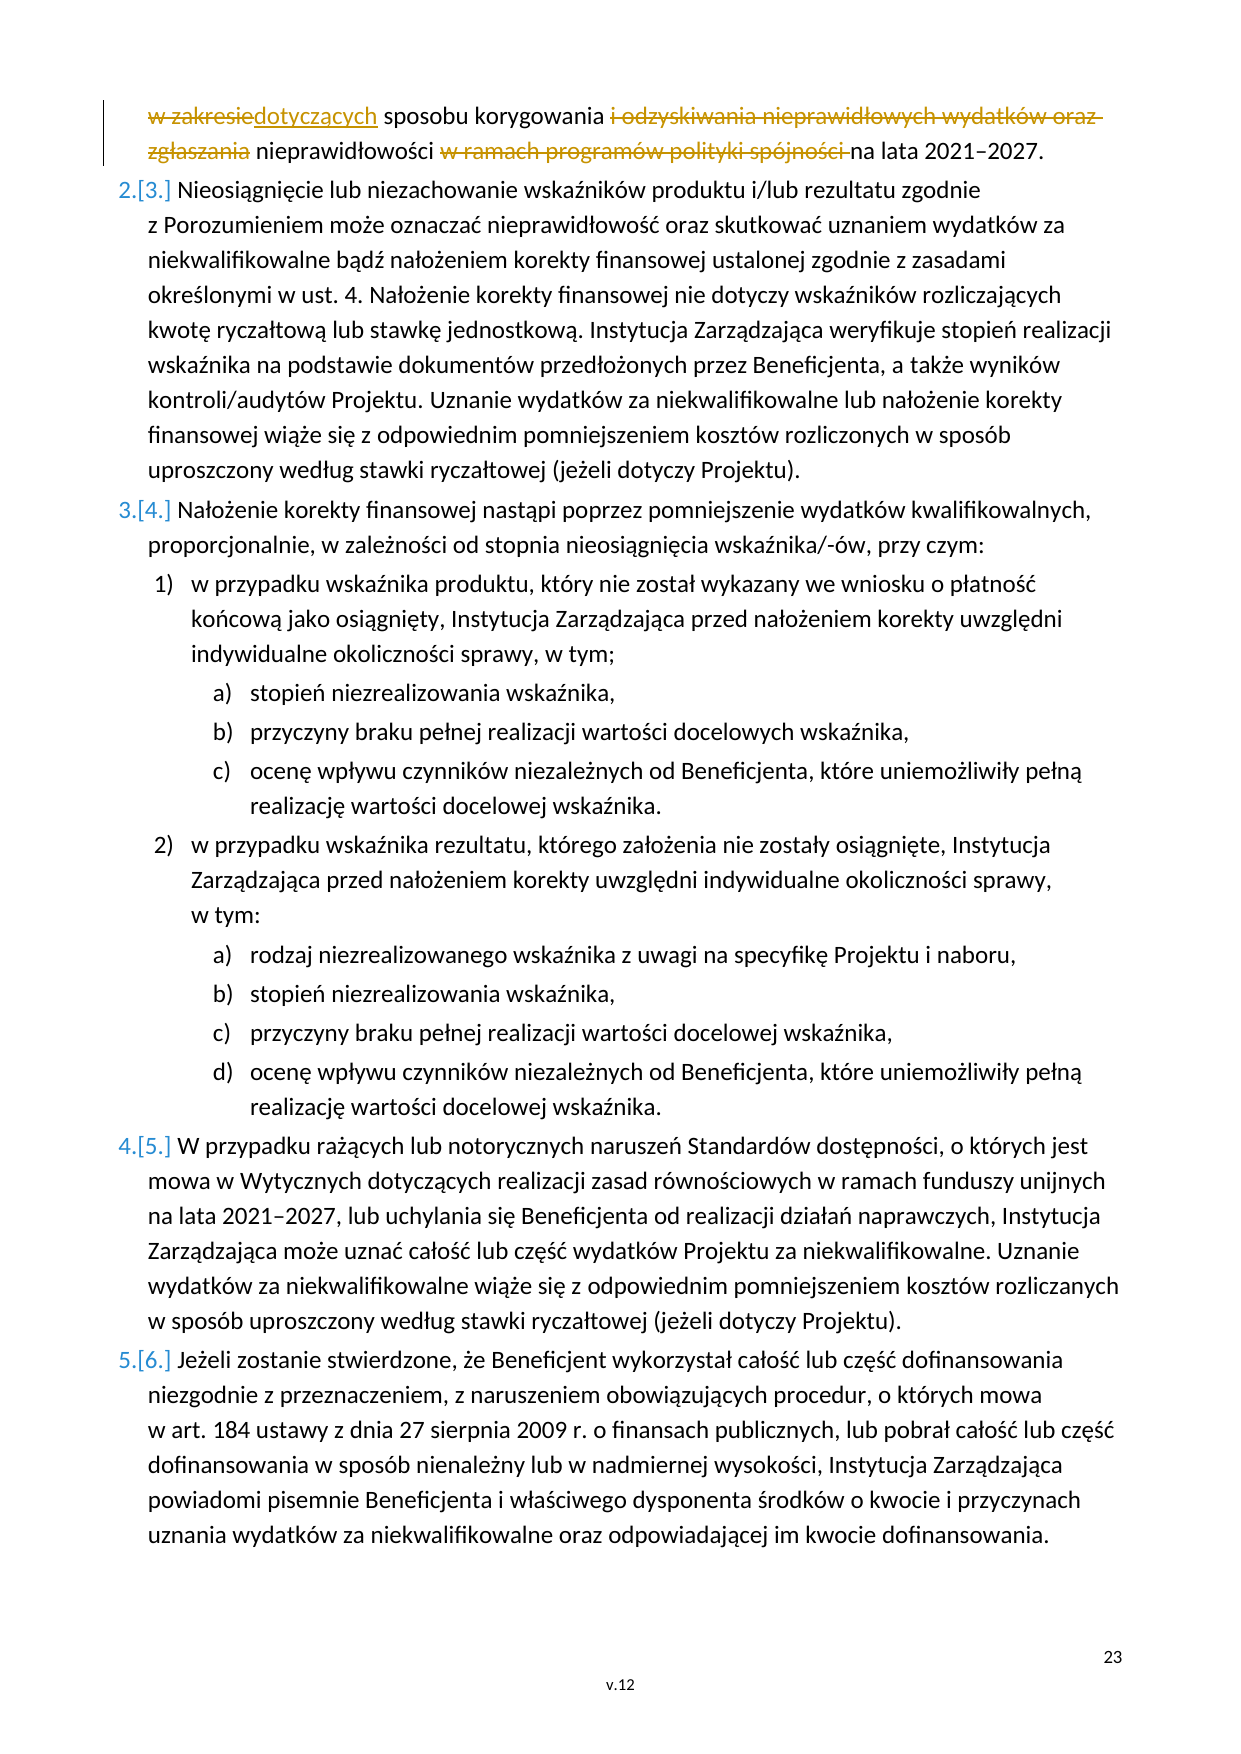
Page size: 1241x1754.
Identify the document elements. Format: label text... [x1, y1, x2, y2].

list stopień niezrealizowania wskaźnika, [213, 978, 1122, 1008]
list stopień niezrealizowania wskaźnika, [213, 677, 1122, 708]
list ocenę wpływu czynników niezależnych od Beneficjenta, które uniemożliwiły pełną realizację wartości docelowej wskaźnika. [213, 1056, 1122, 1122]
list W przypadku rażących lub notorycznych naruszeń Standardów dostępności, o których jest mowa w Wytycznych dotyczących realizacji zasad równościowych w ramach funduszy unijnych na lata 2021–2027, lub uchylania się Beneficjenta od realizacji działań naprawczych, Instytucja Zarządzająca może uznać całość lub część wydatków Projektu za niekwalifikowalne. Uznanie wydatków za niekwalifikowalne wiąże się z odpowiednim pomniejszeniem kosztów rozliczanych w sposób uproszczony według stawki ryczałtowej (jeżeli dotyczy Projektu). [118, 1130, 1122, 1336]
list Jeżeli zostanie stwierdzone, że Beneficjent wykorzystał całość lub część dofinansowania niezgodnie z przeznaczeniem, z naruszeniem obowiązujących procedur, o których mowa w art. 184 ustawy z dnia 27 sierpnia 2009 r. o finansach publicznych, lub pobrał całość lub część dofinansowania w sposób nienależny lub w nadmiernej wysokości, Instytucja Zarządzająca powiadomi pisemnie Beneficjenta i właściwego dysponenta środków o kwocie i przyczynach uznania wydatków za niekwalifikowalne oraz odpowiadającej im kwocie dofinansowania. [118, 1344, 1122, 1550]
list Nałożenie korekty finansowej nastąpi poprzez pomniejszenie wydatków kwalifikowalnych, proporcjonalnie, w zależności od stopnia nieosiągnięcia wskaźnika/-ów, przy czym: [118, 494, 1122, 559]
list przyczyny braku pełnej realizacji wartości docelowych wskaźnika, [213, 716, 1122, 747]
list Nieosiągnięcie lub niezachowanie wskaźników produktu i/lub rezultatu zgodnie z Porozumieniem może oznaczać nieprawidłowość oraz skutkować uznaniem wydatków za niekwalifikowalne bądź nałożeniem korekty finansowej ustalonej zgodnie z zasadami określonymi w ust. 4. Nałożenie korekty finansowej nie dotyczy wskaźników rozliczających kwotę ryczałtową lub stawkę jednostkową. Instytucja Zarządzająca weryfikuje stopień realizacji wskaźnika na podstawie dokumentów przedłożonych przez Beneficjenta, a także wyników kontroli/audytów Projektu. Uznanie wydatków za niekwalifikowalne lub nałożenie korekty finansowej wiąże się z odpowiednim pomniejszeniem kosztów rozliczonych w sposób uproszczony według stawki ryczałtowej (jeżeli dotyczy Projektu). [118, 174, 1122, 485]
list rodzaj niezrealizowanego wskaźnika z uwagi na specyfikę Projektu i naboru, [213, 939, 1122, 969]
list ocenę wpływu czynników niezależnych od Beneficjenta, które uniemożliwiły pełną realizację wartości docelowej wskaźnika. [213, 755, 1122, 821]
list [118, 100, 1122, 166]
list w przypadku wskaźnika produktu, który nie został wykazany we wniosku o płatność końcową jako osiągnięty, Instytucja Zarządzająca przed nałożeniem korekty uwzględni indywidualne okoliczności sprawy, w tym; [153, 568, 1122, 668]
list przyczyny braku pełnej realizacji wartości docelowej wskaźnika, [213, 1017, 1122, 1048]
list w przypadku wskaźnika rezultatu, którego założenia nie zostały osiągnięte, Instytucja Zarządzająca przed nałożeniem korekty uwzględni indywidualne okoliczności sprawy, w tym: [153, 829, 1122, 930]
